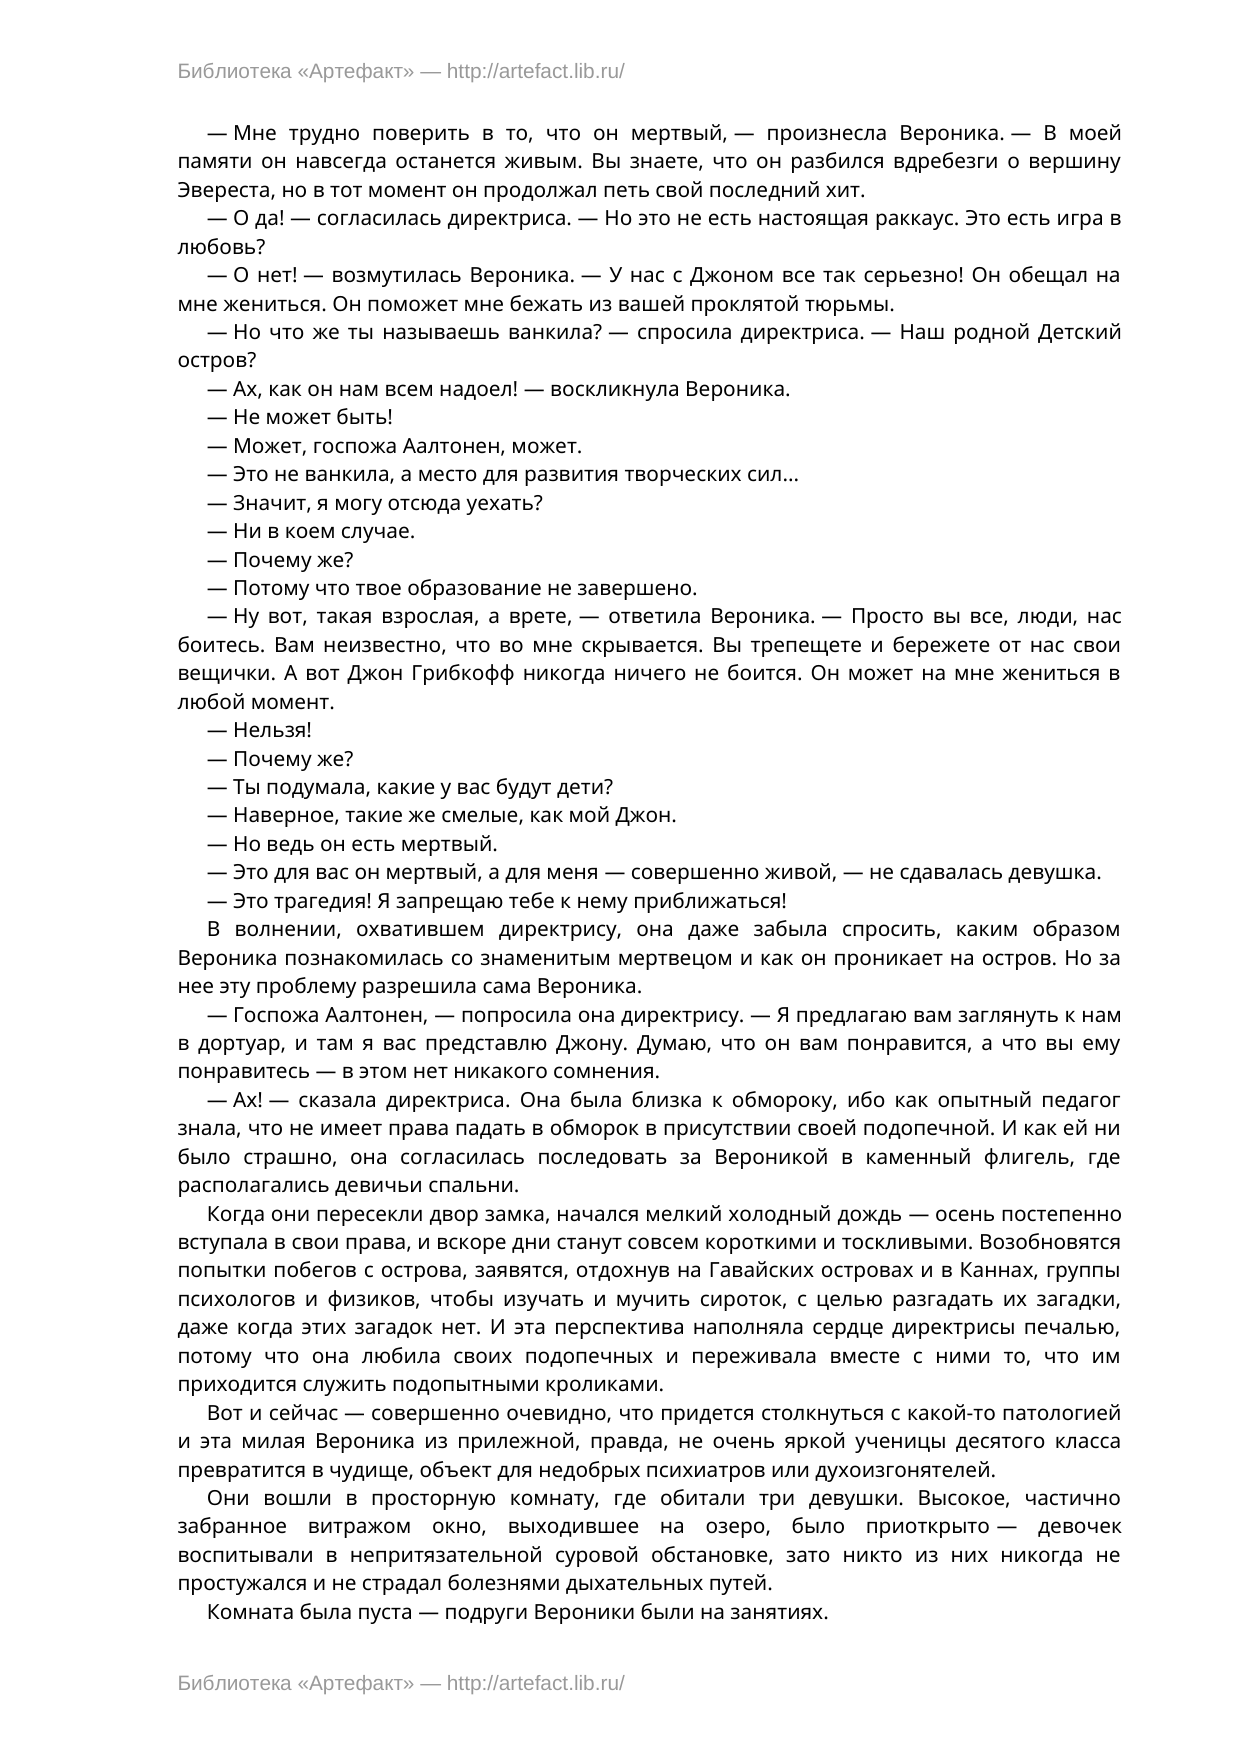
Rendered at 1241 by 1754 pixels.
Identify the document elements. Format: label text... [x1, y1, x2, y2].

text Они вошли в просторную комнату, где обитали три девушки. Высокое, частично забранное витражом окно, выходившее на озеро, было приоткрыто — девочек воспитывали в непритязательной суровой обстановке, зато никто из них никогда не простужался и не страдал болезнями дыхательных путей. [177, 1483, 1122, 1597]
text — О да! — согласилась директриса. — Но это не есть настоящая раккаус. Это есть игра в любовь? [177, 203, 1122, 260]
text — Ты подумала, какие у вас будут дети? [177, 772, 1122, 801]
text — Почему же? [177, 545, 1122, 573]
text Комната была пуста — подруги Вероники были на занятиях. [177, 1597, 1122, 1625]
text — Ни в коем случае. [177, 516, 1122, 545]
text — Но ведь он есть мертвый. [177, 829, 1122, 857]
text Когда они пересекли двор замка, начался мелкий холодный дождь — осень постепенно вступала в свои права, и вскоре дни станут совсем короткими и тоскливыми. Возобновятся попытки побегов с острова, заявятся, отдохнув на Гавайских островах и в Каннах, группы психологов и физиков, чтобы изучать и мучить сироток, с целью разгадать их загадки, даже когда этих загадок нет. И эта перспектива наполняла сердце директрисы печалью, потому что она любила своих подопечных и переживала вместе с ними то, что им приходится служить подопытными кроликами. [177, 1199, 1122, 1398]
text Вот и сейчас — совершенно очевидно, что придется столкнуться с какой-то патологией и эта милая Вероника из прилежной, правда, не очень яркой ученицы десятого класса превратится в чудище, объект для недобрых психиатров или духоизгонятелей. [177, 1398, 1122, 1483]
text — Госпожа Аалтонен, — попросила она директрису. — Я предлагаю вам заглянуть к нам в дортуар, и там я вас представлю Джону. Думаю, что он вам понравится, а что вы ему понравитесь — в этом нет никакого сомнения. [177, 1000, 1122, 1085]
text — Ну вот, такая взрослая, а врете, — ответила Вероника. — Просто вы все, люди, нас боитесь. Вам неизвестно, что во мне скрывается. Вы трепещете и бережете от нас свои вещички. А вот Джон Грибкофф никогда ничего не боится. Он может на мне жениться в любой момент. [177, 602, 1122, 715]
text — Это трагедия! Я запрещаю тебе к нему приближаться! [177, 886, 1122, 914]
text — Нельзя! [177, 715, 1122, 744]
text — Почему же? [177, 744, 1122, 772]
text — Не может быть! [177, 402, 1122, 431]
text — Наверное, такие же смелые, как мой Джон. [177, 801, 1122, 829]
text — Это для вас он мертвый, а для меня — совершенно живой, — не сдавалась девушка. [177, 857, 1122, 886]
text — Может, госпожа Аалтонен, может. [177, 431, 1122, 459]
text В волнении, охватившем директрису, она даже забыла спросить, каким образом Вероника познакомилась со знаменитым мертвецом и как он проникает на остров. Но за нее эту проблему разрешила сама Вероника. [177, 914, 1122, 1000]
text — Это не ванкила, а место для развития творческих сил... [177, 459, 1122, 488]
text — Потому что твое образование не завершено. [177, 573, 1122, 602]
text — Значит, я могу отсюда уехать? [177, 488, 1122, 516]
text — О нет! — возмутилась Вероника. — У нас с Джоном все так серьезно! Он обещал на мне жениться. Он поможет мне бежать из вашей проклятой тюрьмы. [177, 260, 1122, 317]
text — Ах! — сказала директриса. Она была близка к обмороку, ибо как опытный педагог знала, что не имеет права падать в обморок в присутствии своей подопечной. И как ей ни было страшно, она согласилась последовать за Вероникой в каменный флигель, где располагались девичьи спальни. [177, 1085, 1122, 1199]
text — Мне трудно поверить в то, что он мертвый, — произнесла Вероника. — В моей памяти он навсегда останется живым. Вы знаете, что он разбился вдребезги о вершину Эвереста, но в тот момент он продолжал петь свой последний хит. [177, 118, 1122, 203]
text — Но что же ты называешь ванкила? — спросила директриса. — Наш родной Детский остров? [177, 317, 1122, 374]
text — Ах, как он нам всем надоел! — воскликнула Вероника. [177, 374, 1122, 402]
